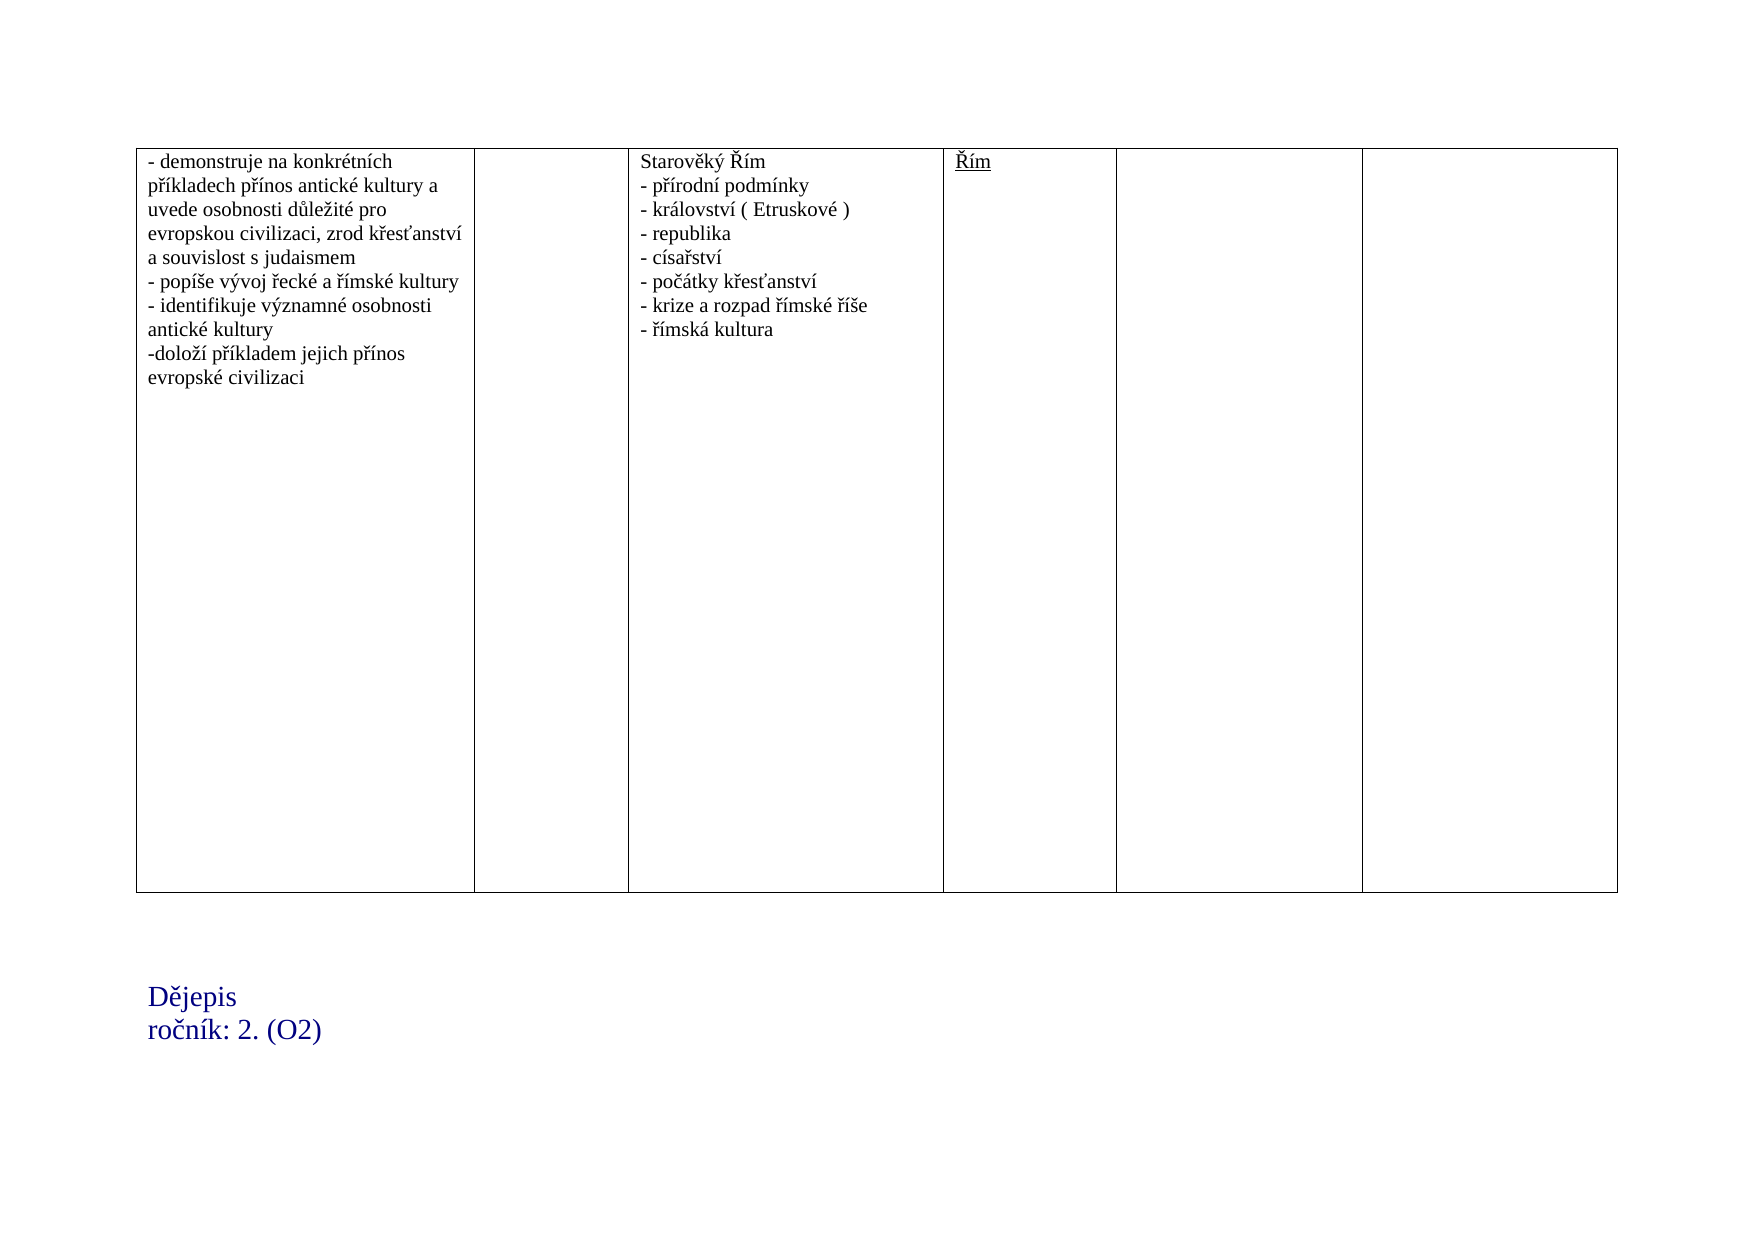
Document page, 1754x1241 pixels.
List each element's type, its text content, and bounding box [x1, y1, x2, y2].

text ročník: 2. (O2) [148, 1012, 1606, 1046]
table_cell - demonstruje na konkrétních příkladech přínos antické kultury a uvede osobnosti důležité pro evropskou civilizaci, zrod křesťanství a souvislost s judaismem - popíše vývoj řecké a římské kultury - identifikuje významné osobnosti antické kultury -doloží příkladem jejich přínos evropské civilizaci [137, 149, 474, 892]
table_cell Řím [944, 149, 1116, 892]
table_cell [475, 149, 628, 892]
table_cell [1363, 149, 1617, 892]
table_cell [1117, 149, 1362, 892]
table_cell Starověký Řím - přírodní podmínky - království ( Etruskové ) - republika - císařství - počátky křesťanství - krize a rozpad římské říše - římská kultura [629, 149, 943, 892]
text Dějepis [148, 979, 1606, 1012]
